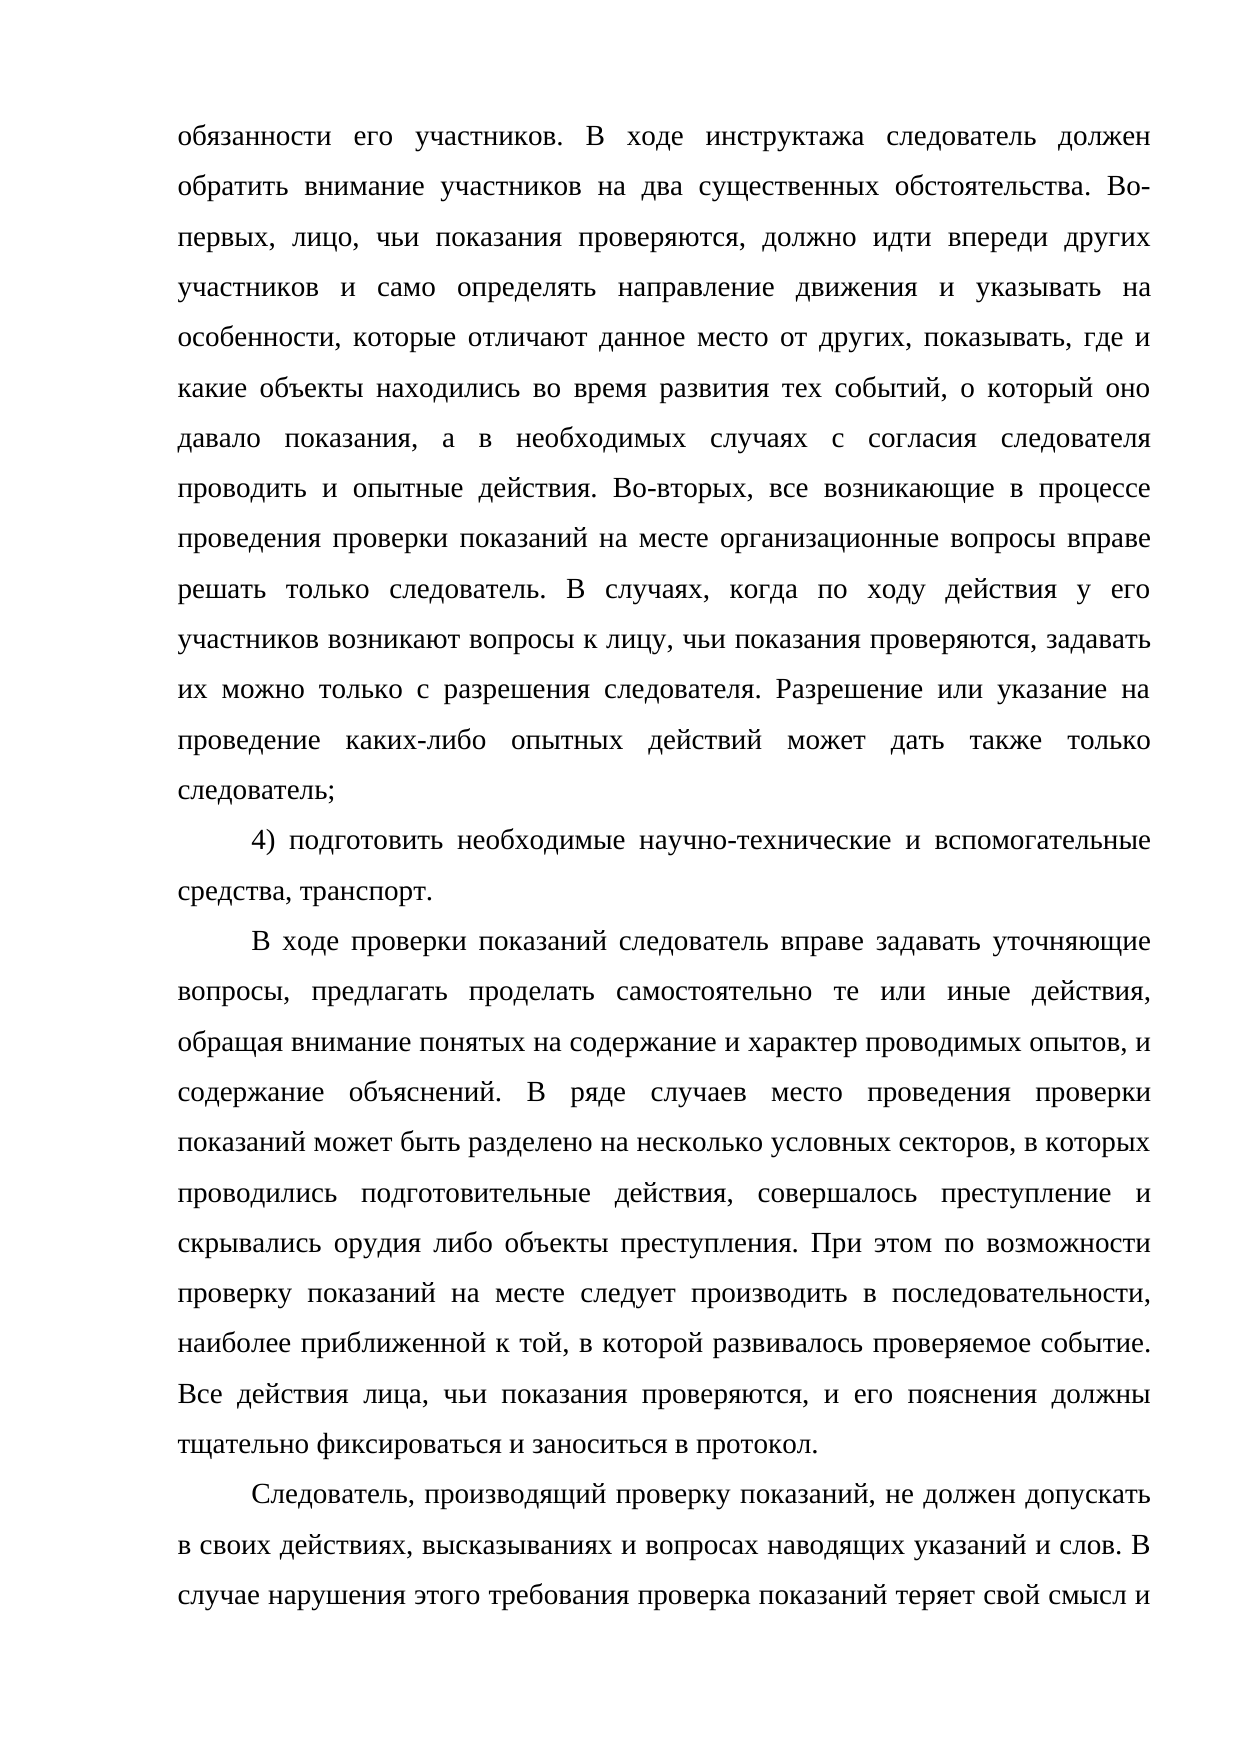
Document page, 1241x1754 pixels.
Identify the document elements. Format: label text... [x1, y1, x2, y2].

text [177, 1477, 1152, 1611]
text 4) подготовить необходимые научно-технические и вспомогательные средства, транспорт. [177, 822, 1152, 906]
text В ходе проверки показаний следователь вправе задавать уточняющие вопросы, предлагать проделать самостоятельно те или иные действия, обращая внимание понятых на содержание и характер проводимых опытов, и содержание объяснений. В ряде случаев место проведения проверки показаний может быть разделено на несколько условных секторов, в которых проводились подготовительные действия, совершалось преступление и скрывались орудия либо объекты преступления. При этом по возможности проверку показаний на месте следует производить в последовательности, наиболее приближенной к той, в которой развивалось проверяемое событие. Все действия лица, чьи показания проверяются, и его пояснения должны тщательно фиксироваться и заноситься в протокол. [177, 923, 1152, 1460]
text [177, 118, 1152, 806]
